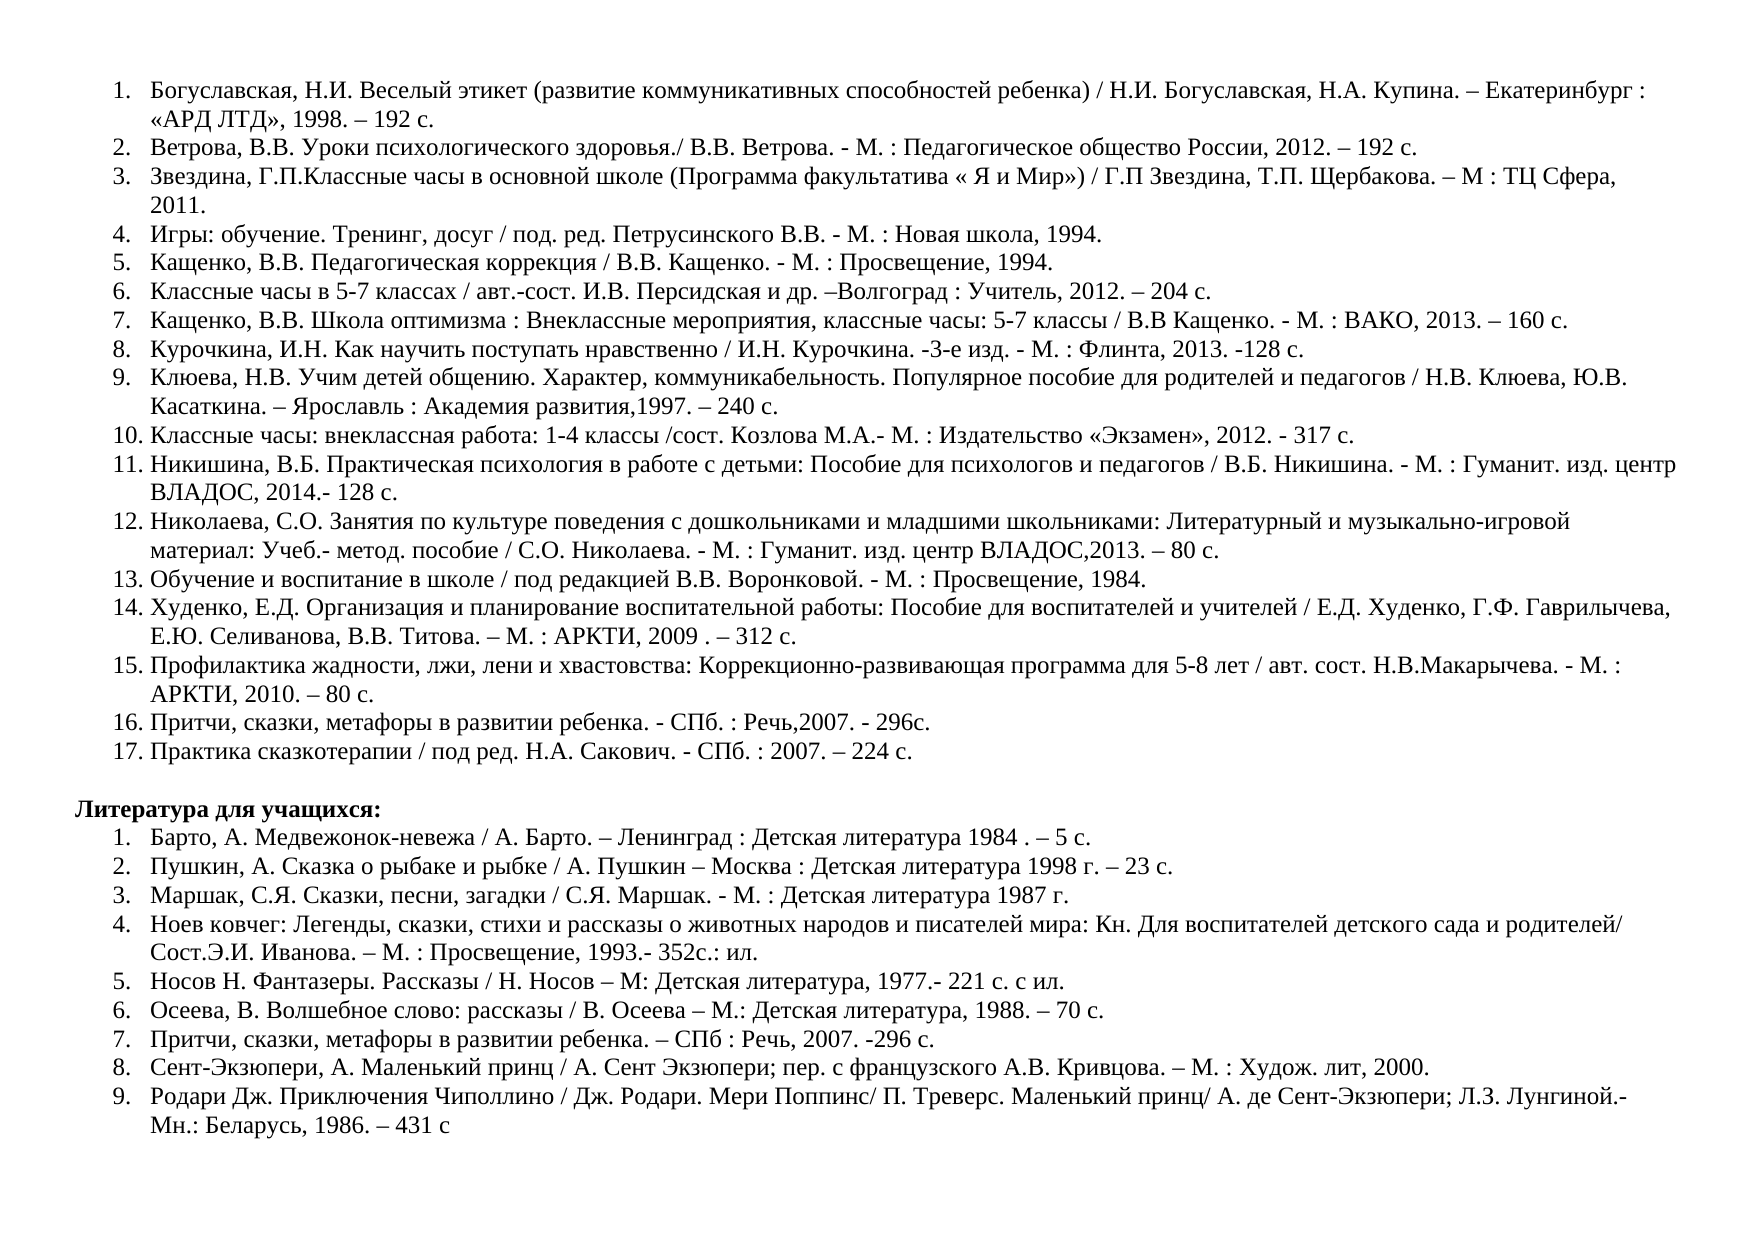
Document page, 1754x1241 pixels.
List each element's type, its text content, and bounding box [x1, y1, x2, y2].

list Звездина, Г.П.Классные часы в основной школе (Программа факультатива « Я и Мир») / Г.П Звездина, Т.П. Щербакова. – М : ТЦ Сфера, 2011. [112, 161, 1679, 219]
list Игры: обучение. Тренинг, досуг / под. ред. Петрусинского В.В. - М. : Новая школа, 1994. [112, 219, 1679, 247]
list Ветрова, В.В. Уроки психологического здоровья./ В.В. Ветрова. - М. : Педагогическое общество России, 2012. – 192 с. [112, 132, 1679, 161]
list Пушкин, А. Сказка о рыбаке и рыбке / А. Пушкин – Москва : Детская литература 1998 г. – 23 с. [112, 851, 1679, 880]
list Притчи, сказки, метафоры в развитии ребенка. – СПб : Речь, 2007. -296 с. [112, 1024, 1679, 1052]
list Обучение и воспитание в школе / под редакцией В.В. Воронковой. - М. : Просвещение, 1984. [112, 564, 1679, 592]
list Ноев ковчег: Легенды, сказки, стихи и рассказы о животных народов и писателей мира: Кн. Для воспитателей детского сада и родителей/ Сост.Э.И. Иванова. – М. : Просвещение, 1993.- 352с.: ил. [112, 909, 1679, 966]
text Литература для учащихся: [75, 794, 1679, 822]
list Кащенко, В.В. Школа оптимизма : Внеклассные мероприятия, классные часы: 5-7 классы / В.В Кащенко. - М. : ВАКО, 2013. – 160 с. [112, 305, 1679, 334]
list Классные часы: внеклассная работа: 1-4 классы /сост. Козлова М.А.- М. : Издательство «Экзамен», 2012. - 317 с. [112, 420, 1679, 449]
list Сент-Экзюпери, А. Маленький принц / А. Сент Экзюпери; пер. с французского А.В. Кривцова. – М. : Худож. лит, 2000. [112, 1052, 1679, 1081]
list Маршак, С.Я. Сказки, песни, загадки / С.Я. Маршак. - М. : Детская литература 1987 г. [112, 880, 1679, 909]
list Николаева, С.О. Занятия по культуре поведения с дошкольниками и младшими школьниками: Литературный и музыкально-игровой материал: Учеб.- метод. пособие / С.О. Николаева. - М. : Гуманит. изд. центр ВЛАДОС,2013. – 80 с. [112, 506, 1679, 564]
list Осеева, В. Волшебное слово: рассказы / В. Осеева – М.: Детская литература, 1988. – 70 с. [112, 995, 1679, 1024]
list Худенко, Е.Д. Организация и планирование воспитательной работы: Пособие для воспитателей и учителей / Е.Д. Худенко, Г.Ф. Гаврилычева, Е.Ю. Селиванова, В.В. Титова. – М. : АРКТИ, 2009 . – 312 с. [112, 592, 1679, 650]
list Профилактика жадности, лжи, лени и хвастовства: Коррекционно-развивающая программа для 5-8 лет / авт. сост. Н.В.Макарычева. - М. : АРКТИ, 2010. – 80 с. [112, 650, 1679, 707]
list Кащенко, В.В. Педагогическая коррекция / В.В. Кащенко. - М. : Просвещение, 1994. [112, 247, 1679, 276]
list Барто, А. Медвежонок-невежа / А. Барто. – Ленинград : Детская литература 1984 . – 5 с. [112, 822, 1679, 851]
list Курочкина, И.Н. Как научить поступать нравственно / И.Н. Курочкина. -3-е изд. - М. : Флинта, 2013. -128 с. [112, 334, 1679, 362]
list Практика сказкотерапии / под ред. Н.А. Сакович. - СПб. : 2007. – 224 с. [112, 736, 1679, 765]
list Притчи, сказки, метафоры в развитии ребенка. - СПб. : Речь,2007. - 296с. [112, 707, 1679, 736]
list Никишина, В.Б. Практическая психология в работе с детьми: Пособие для психологов и педагогов / В.Б. Никишина. - М. : Гуманит. изд. центр ВЛАДОС, 2014.- 128 с. [112, 449, 1679, 506]
list Классные часы в 5-7 классах / авт.-сост. И.В. Персидская и др. –Волгоград : Учитель, 2012. – 204 с. [112, 276, 1679, 305]
list Богуславская, Н.И. Веселый этикет (развитие коммуникативных способностей ребенка) / Н.И. Богуславская, Н.А. Купина. – Екатеринбург : «АРД ЛТД», 1998. – 192 с. [112, 75, 1679, 132]
list Родари Дж. Приключения Чиполлино / Дж. Родари. Мери Поппинс/ П. Треверс. Маленький принц/ А. де Сент-Экзюпери; Л.З. Лунгиной.- Мн.: Беларусь, 1986. – 431 с [112, 1081, 1679, 1139]
list Клюева, Н.В. Учим детей общению. Характер, коммуникабельность. Популярное пособие для родителей и педагогов / Н.В. Клюева, Ю.В. Касаткина. – Ярославль : Академия развития,1997. – 240 с. [112, 362, 1679, 420]
list Носов Н. Фантазеры. Рассказы / Н. Носов – М: Детская литература, 1977.- 221 с. с ил. [112, 966, 1679, 995]
